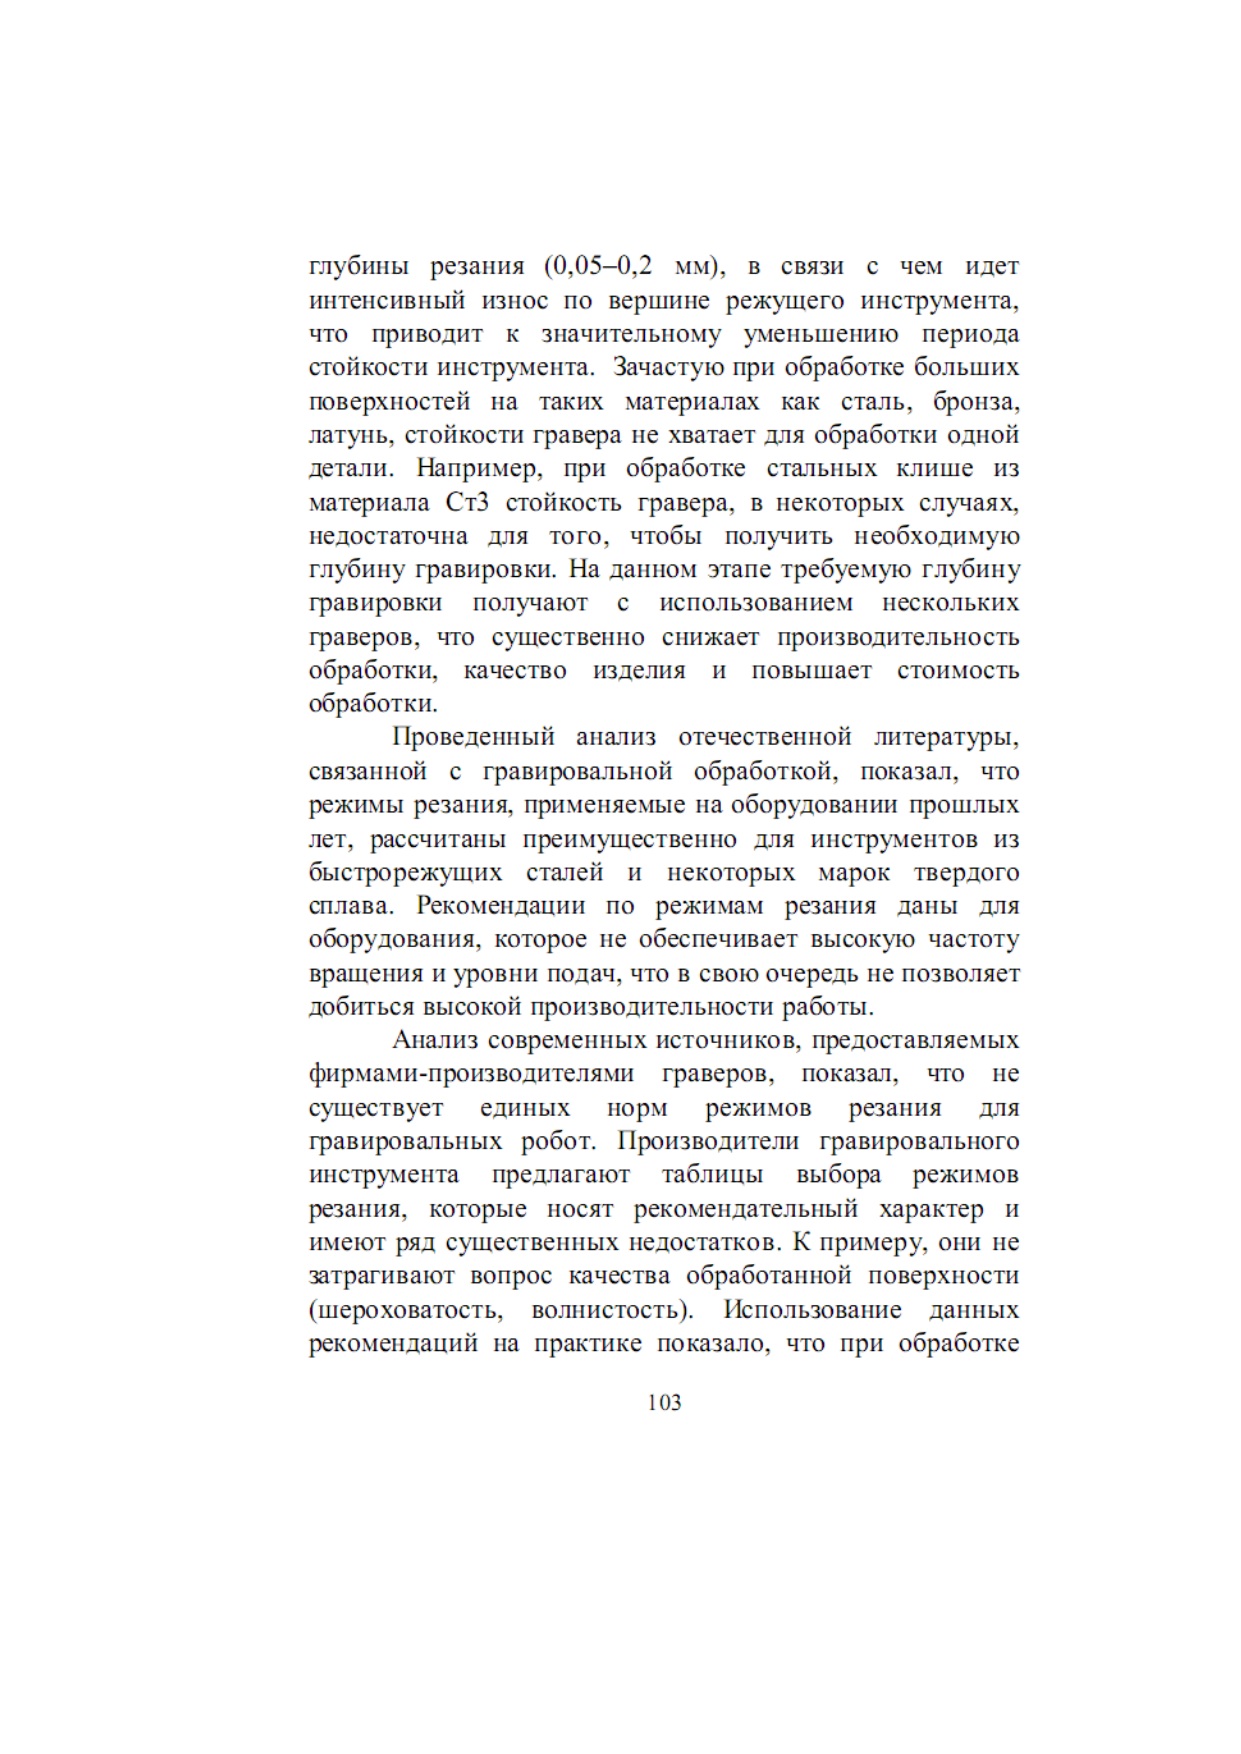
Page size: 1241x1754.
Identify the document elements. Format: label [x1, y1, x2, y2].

picture [177, 118, 1152, 1501]
